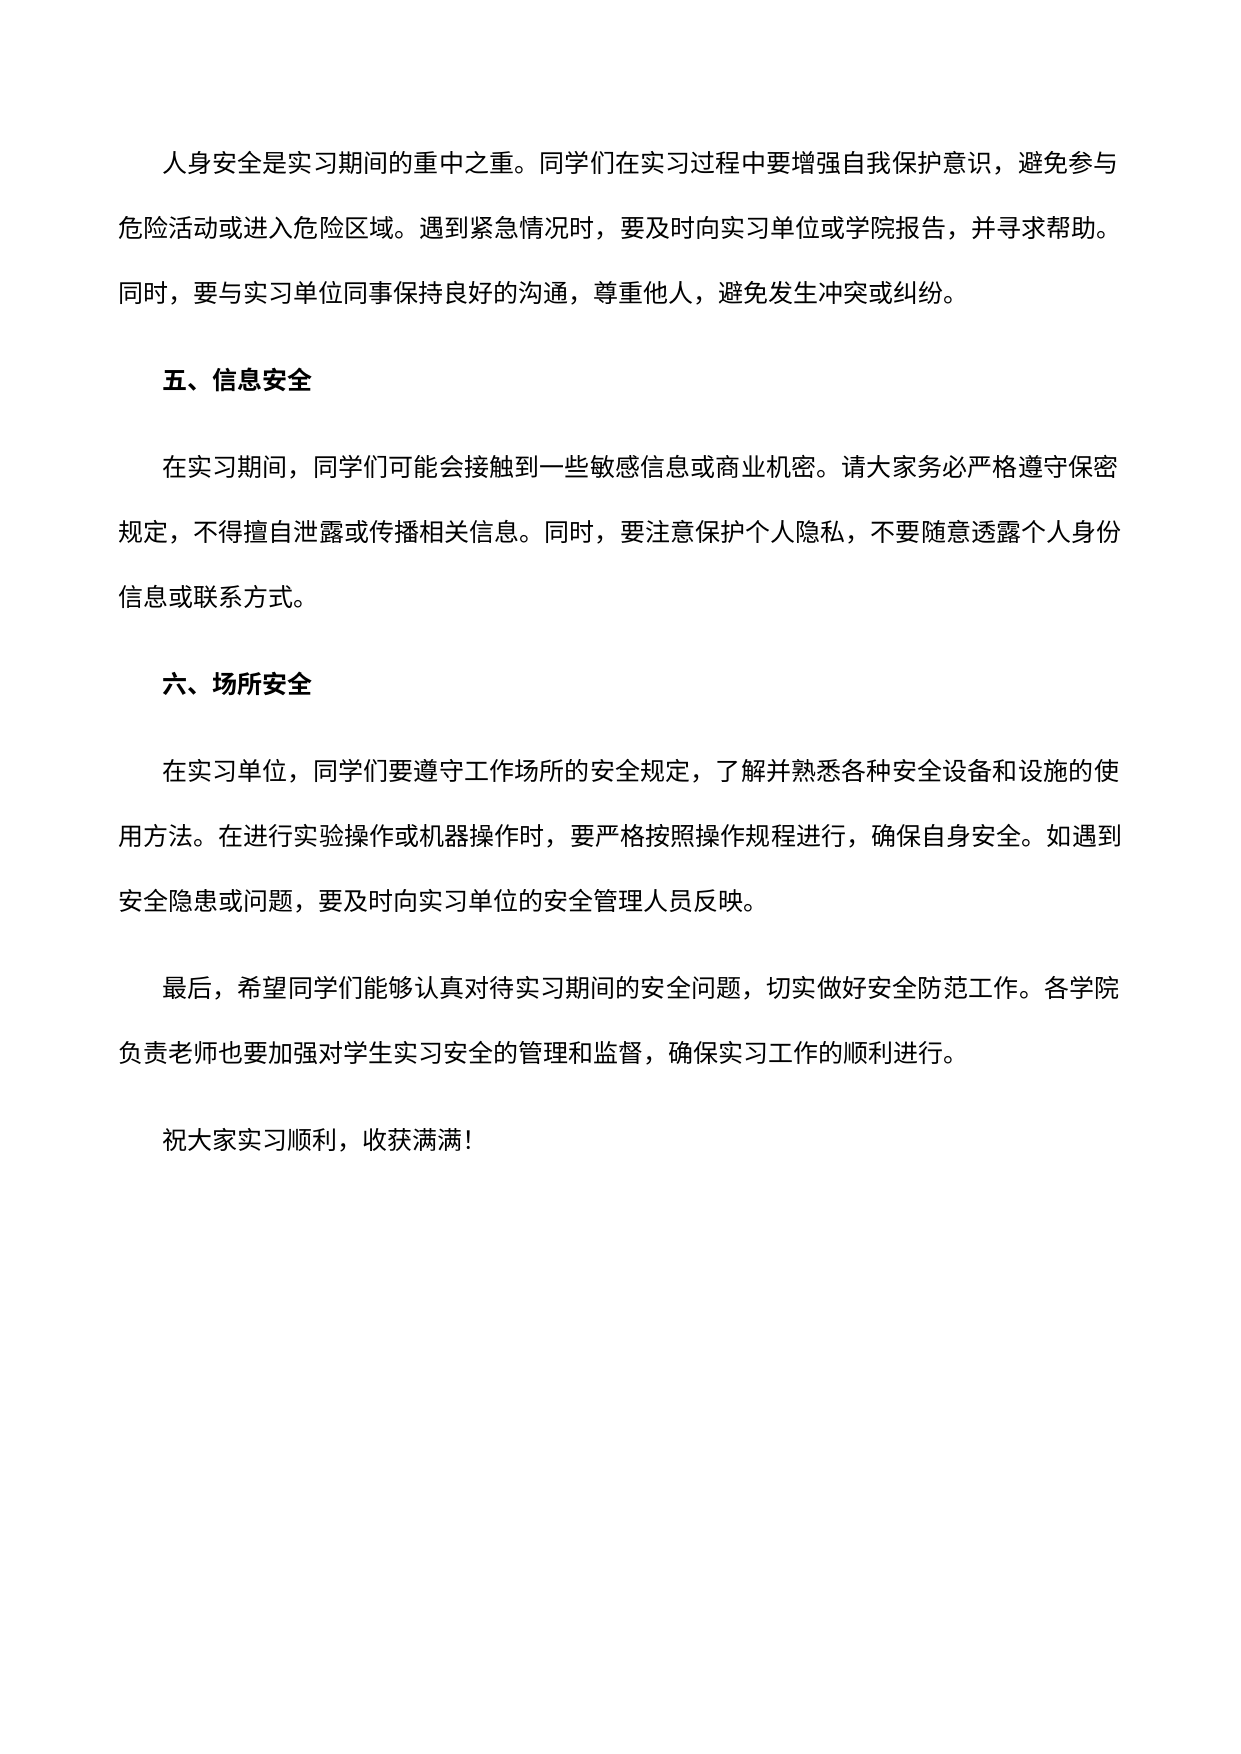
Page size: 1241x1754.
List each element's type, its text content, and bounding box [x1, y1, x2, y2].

text 在实习期间，同学们可能会接触到一些敏感信息或商业机密。请大家务必严格遵守保密规定，不得擅自泄露或传播相关信息。同时，要注意保护个人隐私，不要随意透露个人身份信息或联系方式。 [118, 433, 1122, 628]
text 六、场所安全 [118, 650, 1122, 715]
text 祝大家实习顺利，收获满满！ [118, 1106, 1122, 1171]
text 最后，希望同学们能够认真对待实习期间的安全问题，切实做好安全防范工作。各学院负责老师也要加强对学生实习安全的管理和监督，确保实习工作的顺利进行。 [118, 954, 1122, 1084]
text 人身安全是实习期间的重中之重。同学们在实习过程中要增强自我保护意识，避免参与危险活动或进入危险区域。遇到紧急情况时，要及时向实习单位或学院报告，并寻求帮助。同时，要与实习单位同事保持良好的沟通，尊重他人，避免发生冲突或纠纷。 [118, 129, 1122, 324]
text 在实习单位，同学们要遵守工作场所的安全规定，了解并熟悉各种安全设备和设施的使用方法。在进行实验操作或机器操作时，要严格按照操作规程进行，确保自身安全。如遇到安全隐患或问题，要及时向实习单位的安全管理人员反映。 [118, 737, 1122, 932]
text 五、信息安全 [118, 346, 1122, 411]
